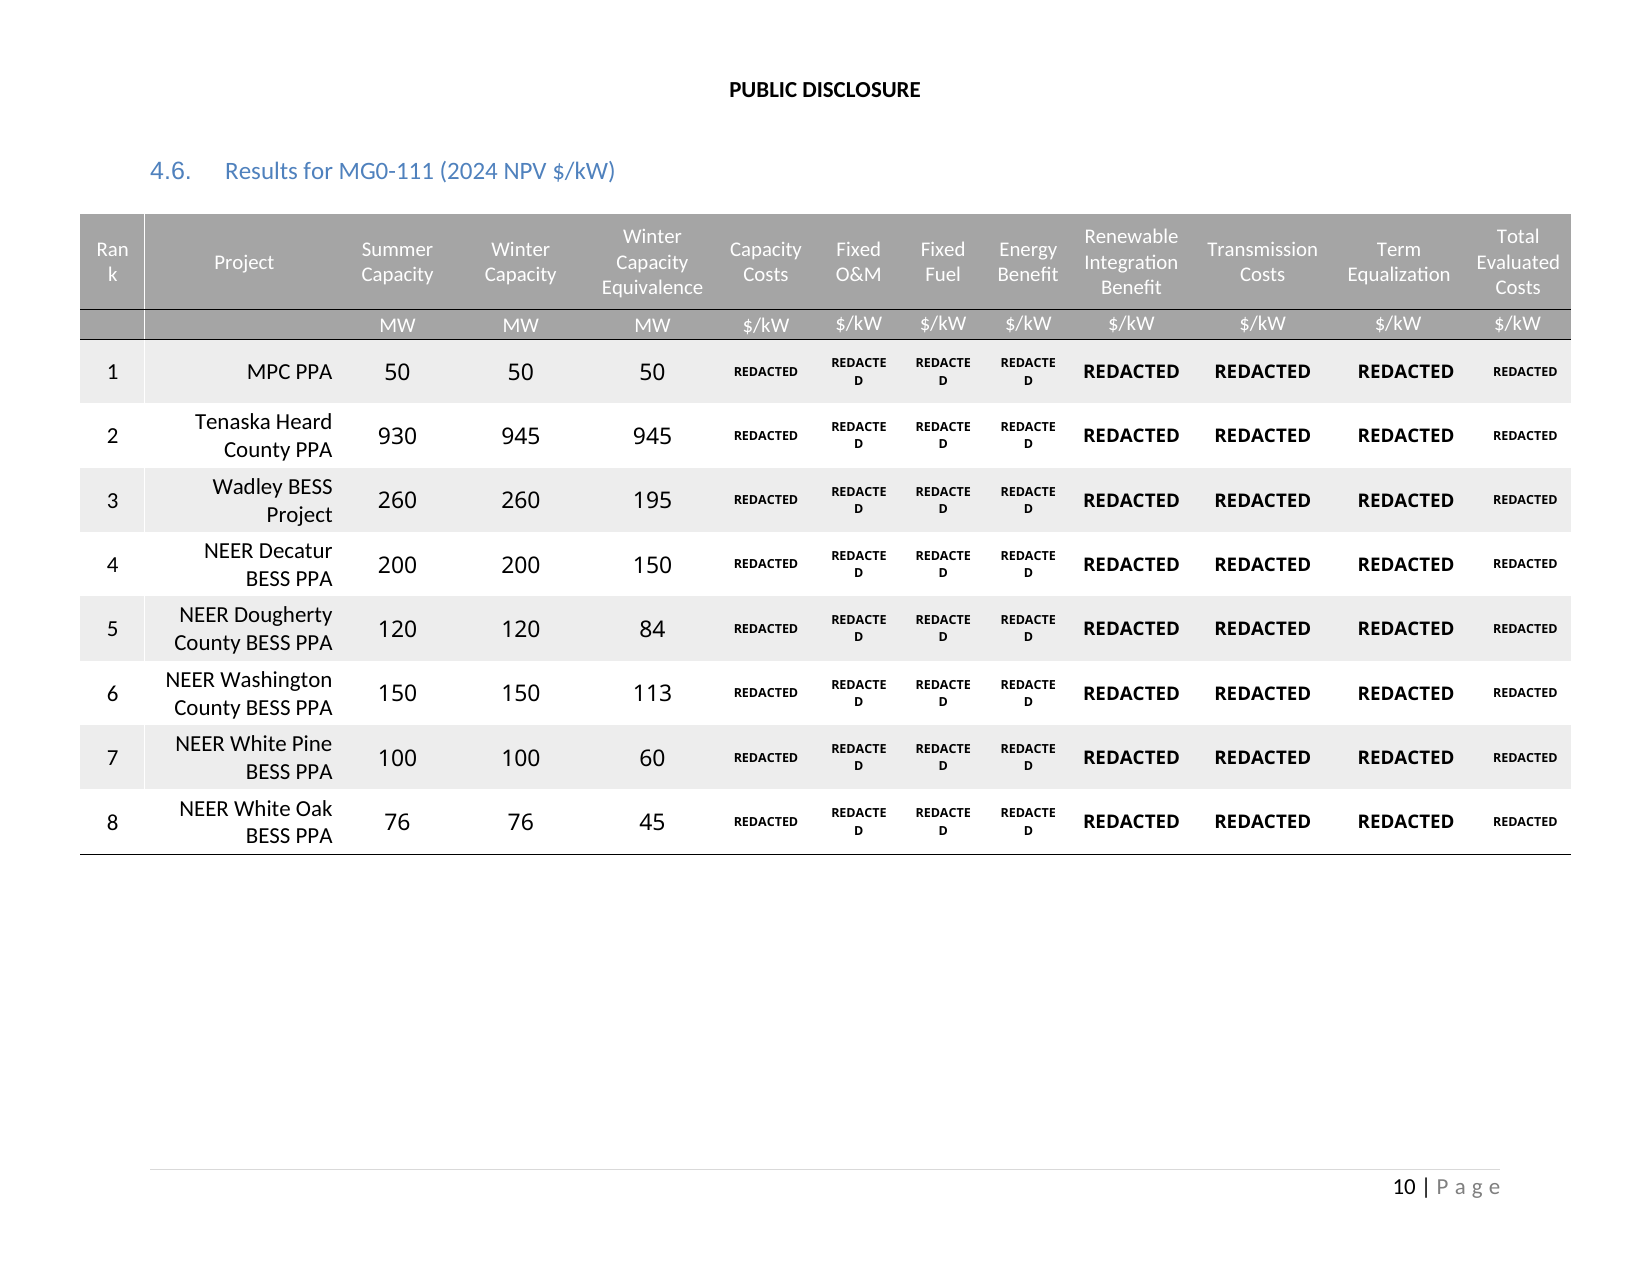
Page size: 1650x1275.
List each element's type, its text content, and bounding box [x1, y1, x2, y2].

table_cell REDACTED [714, 340, 817, 403]
table_cell REDACTED [817, 532, 900, 596]
table_cell 200 [344, 532, 451, 596]
table_cell $/kW [986, 310, 1070, 339]
table_cell 100 [344, 725, 451, 789]
table_cell REDACTED [1479, 661, 1571, 725]
table_cell REDACTED [714, 532, 817, 596]
table_header Fixed O&M [817, 214, 900, 309]
table_cell REDACTED [900, 532, 986, 596]
table_cell 7 [80, 725, 144, 789]
table_cell REDACTED [817, 403, 900, 468]
table_cell REDACTED [1192, 596, 1333, 661]
table_cell 930 [344, 403, 451, 468]
table_cell 120 [344, 596, 451, 661]
table_cell 3 [80, 468, 144, 532]
table_cell REDACTED [1333, 468, 1479, 532]
table_cell 60 [590, 725, 714, 789]
table_cell REDACTED [1070, 725, 1192, 789]
table_cell 8 [80, 790, 144, 854]
table_cell REDACTED [1333, 532, 1479, 596]
table_header Term Equalization [1333, 214, 1465, 309]
table_cell REDACTED [817, 596, 900, 661]
table_cell REDACTED [986, 596, 1070, 661]
table_header Renewable Integration Benefit [1070, 214, 1192, 309]
table_cell REDACTED [714, 468, 817, 532]
table_cell REDACTED [1192, 725, 1333, 789]
table_cell 6 [80, 661, 144, 725]
table_cell MW [344, 310, 451, 339]
table_cell 84 [590, 596, 714, 661]
table_cell REDACTED [1479, 596, 1571, 661]
table_cell 150 [344, 661, 451, 725]
table_cell 50 [590, 340, 714, 403]
table_cell REDACTED [1333, 790, 1479, 854]
table_cell $/kW [900, 310, 986, 339]
table_cell 260 [451, 468, 590, 532]
table_header Summer Capacity [344, 214, 451, 309]
table_cell NEER White Oak BESS PPA [145, 790, 344, 854]
table_cell MW [451, 310, 590, 339]
table_cell REDACTED [817, 340, 900, 403]
table_cell 76 [344, 790, 451, 854]
table_cell [80, 310, 144, 339]
table_cell REDACTED [1479, 532, 1571, 596]
table_cell REDACTED [900, 725, 986, 789]
table_cell MW [590, 310, 714, 339]
table_cell MPC PPA [145, 340, 344, 403]
table_cell REDACTED [986, 790, 1070, 854]
table_cell 945 [590, 403, 714, 468]
table_cell 1 [80, 340, 144, 403]
table_cell REDACTED [817, 468, 900, 532]
table_cell 100 [451, 725, 590, 789]
table_cell 2 [80, 403, 144, 468]
table_cell REDACTED [900, 403, 986, 468]
table_cell REDACTED [1333, 340, 1479, 403]
table_cell REDACTED [986, 725, 1070, 789]
table_header Winter Capacity Equivalence [590, 214, 714, 309]
table_cell REDACTED [900, 790, 986, 854]
table_cell NEER Dougherty County BESS PPA [145, 596, 344, 661]
table_cell REDACTED [1192, 340, 1333, 403]
table_cell REDACTED [986, 340, 1070, 403]
table_cell REDACTED [1479, 790, 1571, 854]
table_cell REDACTED [900, 468, 986, 532]
table_cell REDACTED [714, 661, 817, 725]
table_header Project [145, 214, 344, 309]
table_cell $/kW [1333, 310, 1463, 339]
table_header Rank [80, 214, 144, 309]
table_cell REDACTED [817, 725, 900, 789]
table_cell Tenaska Heard County PPA [145, 403, 344, 468]
table_cell REDACTED [986, 468, 1070, 532]
table_cell $/kW [1463, 310, 1571, 339]
table_header Winter Capacity [451, 214, 590, 309]
table_cell REDACTED [1479, 468, 1571, 532]
table_cell 945 [451, 403, 590, 468]
table_cell REDACTED [1192, 532, 1333, 596]
table_cell REDACTED [817, 661, 900, 725]
table_cell REDACTED [1192, 790, 1333, 854]
table_cell 150 [451, 661, 590, 725]
table_header Capacity Costs [714, 214, 817, 309]
table_cell REDACTED [1070, 790, 1192, 854]
table_cell REDACTED [900, 596, 986, 661]
table_cell REDACTED [714, 403, 817, 468]
table_cell REDACTED [1479, 725, 1571, 789]
table_cell REDACTED [1333, 725, 1479, 789]
table_cell 260 [344, 468, 451, 532]
table_cell $/kW [817, 310, 900, 339]
table_cell $/kW [1192, 310, 1333, 339]
table_cell REDACTED [1070, 468, 1192, 532]
table_cell REDACTED [714, 725, 817, 789]
table_cell 76 [451, 790, 590, 854]
table_cell REDACTED [1479, 340, 1571, 403]
table_cell $/kW [714, 310, 817, 339]
table_cell 50 [451, 340, 590, 403]
table_cell 50 [344, 340, 451, 403]
table_cell 5 [80, 596, 144, 661]
table_header Energy Benefit [986, 214, 1070, 309]
table_cell 120 [451, 596, 590, 661]
table_cell 150 [590, 532, 714, 596]
table_cell REDACTED [1333, 596, 1479, 661]
table_cell REDACTED [900, 661, 986, 725]
table_cell NEER White Pine BESS PPA [145, 725, 344, 789]
table_cell 45 [590, 790, 714, 854]
table_cell NEER Washington County BESS PPA [145, 661, 344, 725]
subtitle Results for MG0-111 (2024 NPV $/kW) [150, 156, 1500, 186]
table_cell Wadley BESS Project [145, 468, 344, 532]
table_cell REDACTED [1192, 468, 1333, 532]
table_cell REDACTED [714, 596, 817, 661]
table_cell REDACTED [1333, 661, 1479, 725]
table_cell REDACTED [817, 790, 900, 854]
table_header Transmission Costs [1192, 214, 1333, 309]
table_cell REDACTED [1070, 532, 1192, 596]
table_cell 200 [451, 532, 590, 596]
table_cell REDACTED [986, 403, 1070, 468]
table_cell REDACTED [1070, 340, 1192, 403]
table_cell REDACTED [1070, 596, 1192, 661]
table_cell 113 [590, 661, 714, 725]
table_cell REDACTED [1333, 403, 1479, 468]
table_cell [145, 310, 344, 339]
table_cell $/kW [1070, 310, 1192, 339]
table_cell REDACTED [1192, 661, 1333, 725]
table_header Total Evaluated Costs [1465, 214, 1571, 309]
table_header Fixed Fuel [900, 214, 986, 309]
table_cell REDACTED [1479, 403, 1571, 468]
table_cell NEER Decatur BESS PPA [145, 532, 344, 596]
table_cell REDACTED [1070, 661, 1192, 725]
table_cell REDACTED [1070, 403, 1192, 468]
table_cell REDACTED [714, 790, 817, 854]
table_cell 195 [590, 468, 714, 532]
table_cell 4 [80, 532, 144, 596]
table_cell REDACTED [986, 532, 1070, 596]
table_cell REDACTED [1192, 403, 1333, 468]
table_cell REDACTED [986, 661, 1070, 725]
table_cell REDACTED [900, 340, 986, 403]
